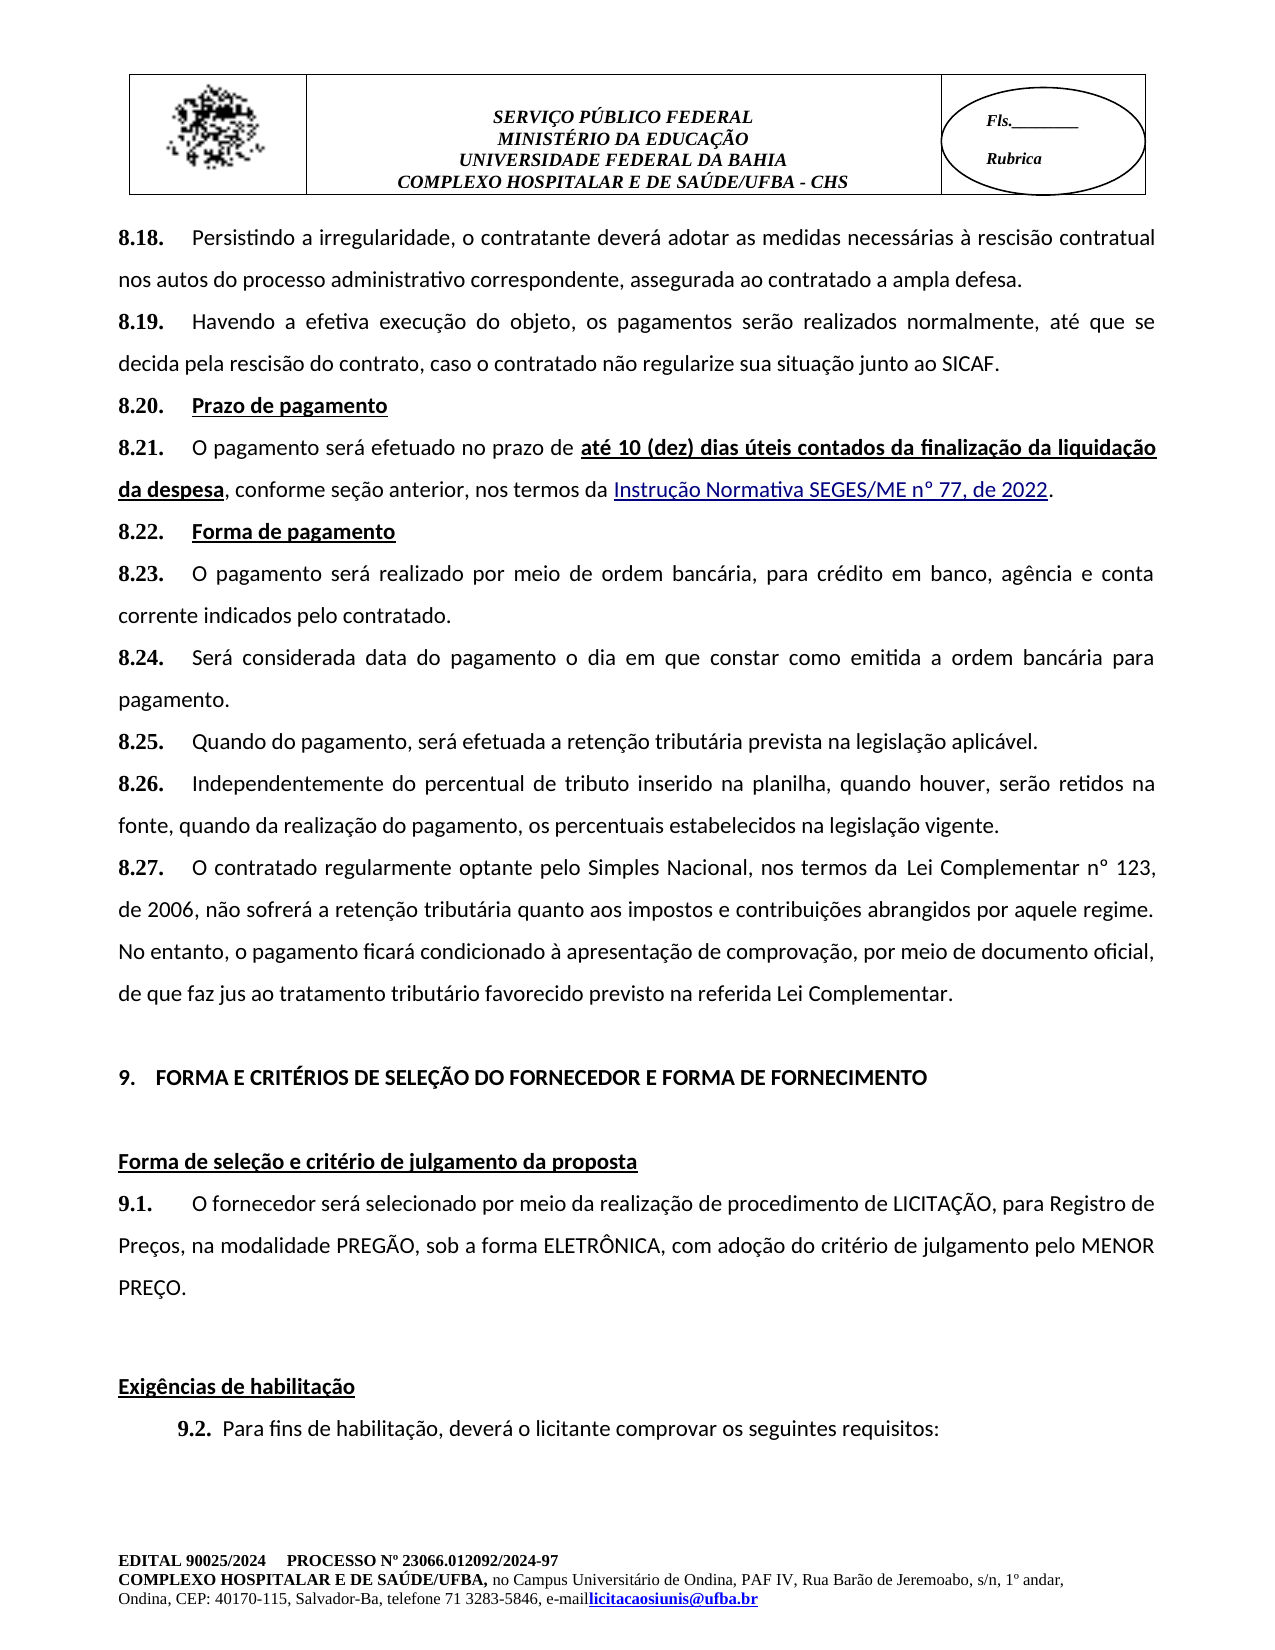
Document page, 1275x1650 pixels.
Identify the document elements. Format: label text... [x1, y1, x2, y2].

text Exigências de habilitação [118, 1372, 1157, 1400]
list FORMA E CRITÉRIOS DE SELEÇÃO DO FORNECEDOR E FORMA DE FORNECIMENTO [118, 1063, 1157, 1091]
list Prazo de pagamento [118, 391, 1157, 419]
list Quando do pagamento, será efetuada a retenção tributária prevista na legislação aplicável. [118, 727, 1157, 755]
list Persistindo a irregularidade, o contratante deverá adotar as medidas necessárias à rescisão contratual nos autos do processo administrativo correspondente, assegurada ao contratado a ampla defesa. [118, 223, 1157, 293]
list Será considerada data do pagamento o dia em que constar como emitida a ordem bancária para pagamento. [118, 643, 1157, 713]
list O fornecedor será selecionado por meio da realização de procedimento de LICITAÇÃO, para Registro de Preços, na modalidade PREGÃO, sob a forma ELETRÔNICA, com adoção do critério de julgamento pelo MENOR PREÇO. [118, 1189, 1157, 1301]
list O contratado regularmente optante pelo Simples Nacional, nos termos da Lei Complementar nº 123, de 2006, não sofrerá a retenção tributária quanto aos impostos e contribuições abrangidos por aquele regime. No entanto, o pagamento ficará condicionado à apresentação de comprovação, por meio de documento oficial, de que faz jus ao tratamento tributário favorecido previsto na referida Lei Complementar. [118, 853, 1157, 1007]
list O pagamento será realizado por meio de ordem bancária, para crédito em banco, agência e conta corrente indicados pelo contratado. [118, 559, 1157, 629]
list Forma de pagamento [118, 517, 1157, 545]
list Para fins de habilitação, deverá o licitante comprovar os seguintes requisitos: [177, 1414, 1157, 1442]
text Forma de seleção e critério de julgamento da proposta [118, 1147, 1157, 1175]
list O pagamento será efetuado no prazo de até 10 (dez) dias úteis contados da finalização da liquidação da despesa, conforme seção anterior, nos termos da Instrução Normativa SEGES/ME nº 77, de 2022. [118, 433, 1157, 503]
list Independentemente do percentual de tributo inserido na planilha, quando houver, serão retidos na fonte, quando da realização do pagamento, os percentuais estabelecidos na legislação vigente. [118, 769, 1157, 839]
list Havendo a efetiva execução do objeto, os pagamentos serão realizados normalmente, até que se decida pela rescisão do contrato, caso o contratado não regularize sua situação junto ao SICAF. [118, 307, 1157, 377]
